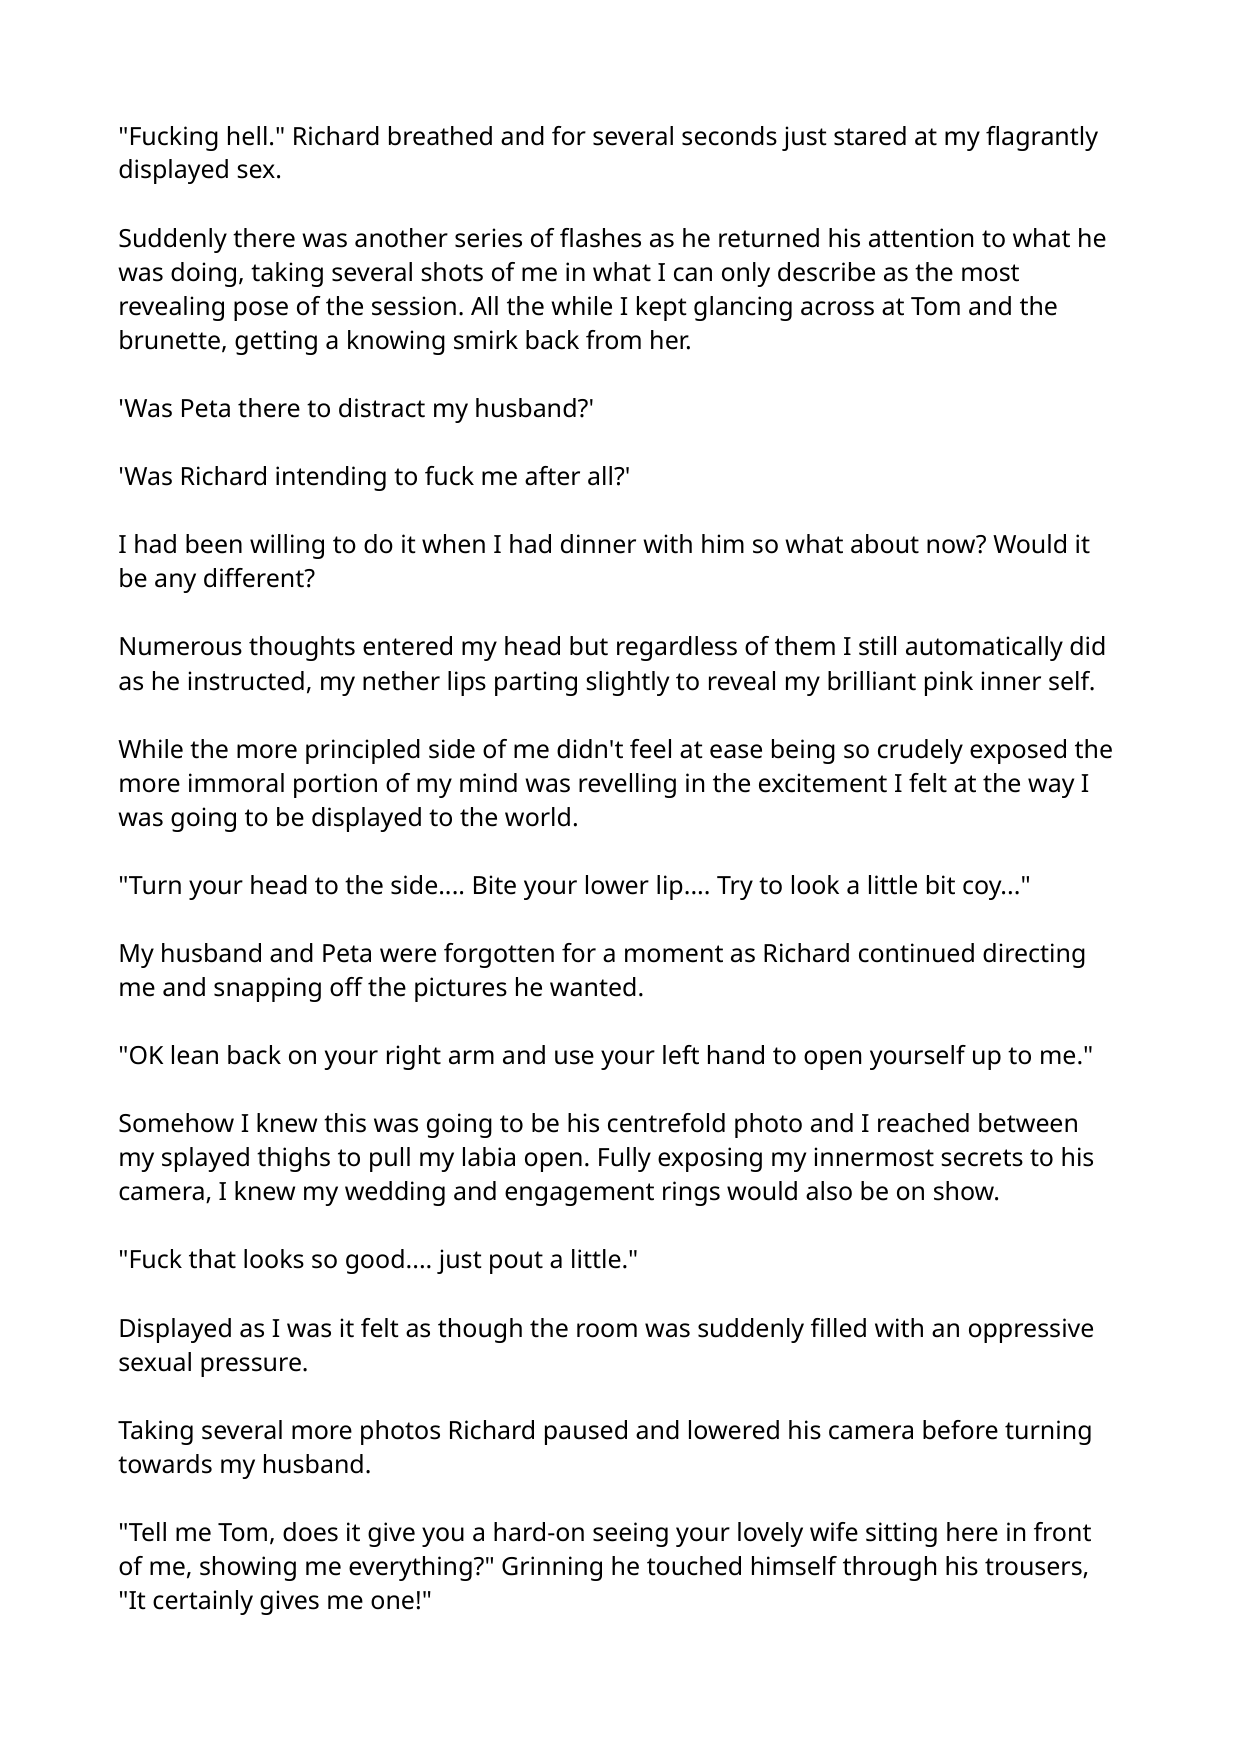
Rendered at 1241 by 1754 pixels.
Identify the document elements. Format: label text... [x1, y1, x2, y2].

text Numerous thoughts entered my head but regardless of them I still automatically did as he instructed, my nether lips parting slightly to reveal my brilliant pink inner self. [118, 629, 1122, 697]
text Taking several more photos Richard paused and lowered his camera before turning towards my husband. [118, 1412, 1122, 1481]
text Displayed as I was it felt as though the room was suddenly filled with an oppressive sexual pressure. [118, 1310, 1122, 1378]
text Suddenly there was another series of flashes as he returned his attention to what he was doing, taking several shots of me in what I can only describe as the most revealing pose of the session. All the while I kept glancing across at Tom and the brunette, getting a knowing smirk back from her. [118, 220, 1122, 357]
text My husband and Peta were forgotten for a moment as Richard continued directing me and snapping off the pictures he wanted. [118, 936, 1122, 1004]
text 'Was Richard intending to fuck me after all?' [118, 459, 1122, 493]
text "OK lean back on your right arm and use your left hand to open yourself up to me." [118, 1038, 1122, 1072]
text 'Was Peta there to distract my husband?' [118, 391, 1122, 425]
text I had been willing to do it when I had dinner with him so what about now? Would it be any different? [118, 527, 1122, 595]
text "Fuck that looks so good.... just pout a little." [118, 1242, 1122, 1276]
text "Turn your head to the side.... Bite your lower lip.... Try to look a little bit coy..." [118, 867, 1122, 902]
text "Tell me Tom, does it give you a hard-on seeing your lovely wife sitting here in front of me, showing me everything?" Grinning he touched himself through his trousers, "It certainly gives me one!" [118, 1515, 1122, 1617]
text Somehow I knew this was going to be his centrefold photo and I reached between my splayed thighs to pull my labia open. Fully exposing my innermost secrets to his camera, I knew my wedding and engagement rings would also be on show. [118, 1106, 1122, 1208]
text While the more principled side of me didn't feel at ease being so crudely exposed the more immoral portion of my mind was revelling in the excitement I felt at the way I was going to be displayed to the world. [118, 731, 1122, 833]
text "Fucking hell." Richard breathed and for several seconds just stared at my flagrantly displayed sex. [118, 118, 1122, 186]
